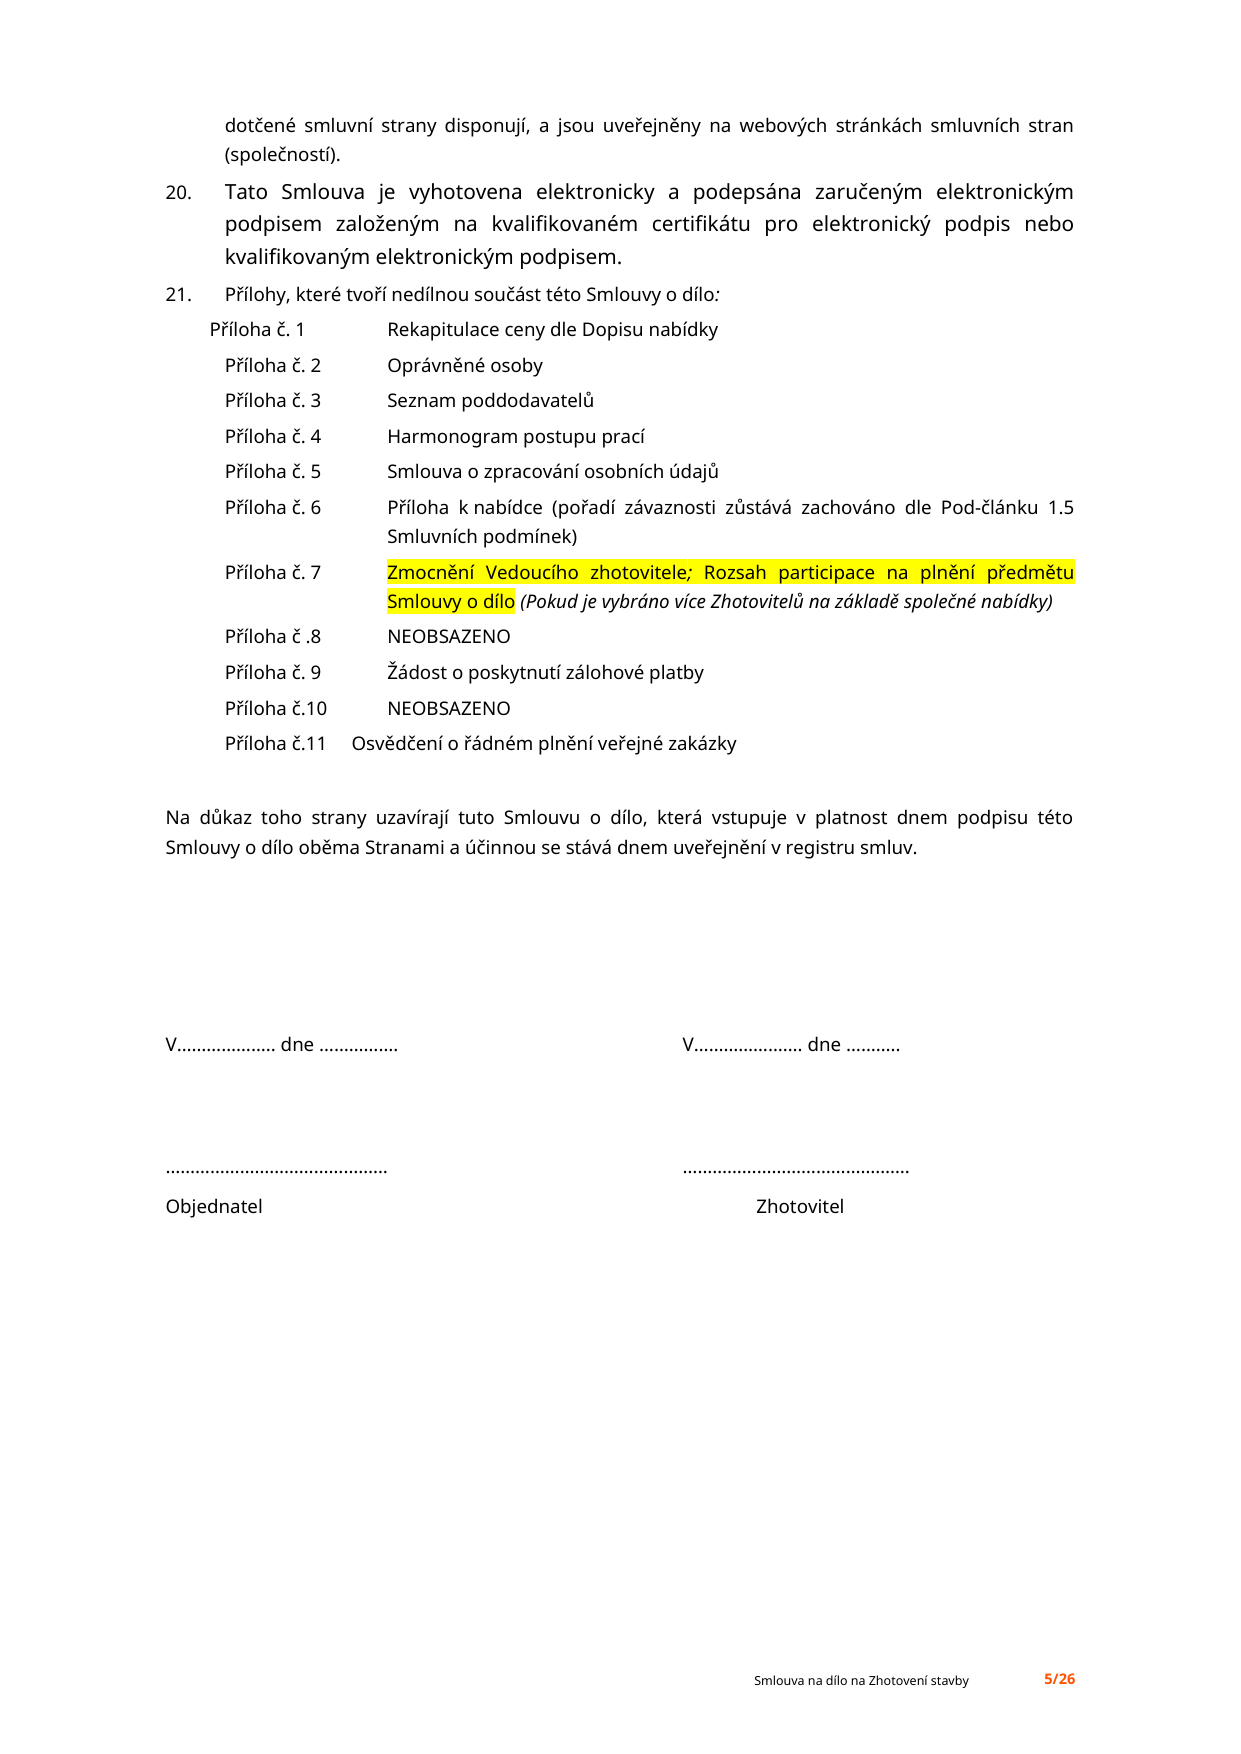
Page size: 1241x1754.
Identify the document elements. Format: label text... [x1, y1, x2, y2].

list Příloha č. 9 Žádost o poskytnutí zálohové platby [224, 659, 1075, 685]
text Objednatel Zhotovitel [165, 1194, 1075, 1219]
list Příloha č. 7 Zmocnění Vedoucího zhotovitele; Rozsah participace na plnění předmětu Smlouvy o dílo (Pokud je vybráno více Zhotovitelů na základě společné nabídky) [224, 559, 1075, 614]
list Příloha č. 1 Rekapitulace ceny dle Dopisu nabídky [165, 317, 1075, 342]
list Příloha č. 4 Harmonogram postupu prací [224, 423, 1075, 449]
list Přílohy, které tvoří nedílnou součást této Smlouvy o dílo: [165, 281, 1075, 307]
list Příloha č .8 NEOBSAZENO [224, 624, 1075, 649]
list Příloha č. 3 Seznam poddodavatelů [224, 388, 1075, 413]
list Příloha č.10 NEOBSAZENO [224, 695, 1075, 720]
list Na důkaz toho strany uzavírají tuto Smlouvu o dílo, která vstupuje v platnost dnem podpisu této Smlouvy o dílo oběma Stranami a účinnou se stává dnem uveřejnění v registru smluv. [165, 805, 1075, 859]
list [224, 112, 1075, 167]
list Příloha č.11 Osvědčení o řádném plnění veřejné zakázky [224, 730, 1075, 756]
list Příloha č. 2 Oprávněné osoby [224, 352, 1075, 378]
text ……………………………………… ………………………………………. [165, 1153, 1075, 1179]
list Tato Smlouva je vyhotovena elektronicky a podepsána zaručeným elektronickým podpisem založeným na kvalifikovaném certifikátu pro elektronický podpis nebo kvalifikovaným elektronickým podpisem. [165, 177, 1075, 271]
list Příloha č. 5 Smlouva o zpracování osobních údajů [224, 459, 1075, 484]
list Příloha č. 6 Příloha k nabídce (pořadí závaznosti zůstává zachováno dle Pod-článku 1.5 Smluvních podmínek) [224, 494, 1075, 549]
text V……………….. dne ……………. V…………………. dne ……….. [165, 1032, 1075, 1057]
